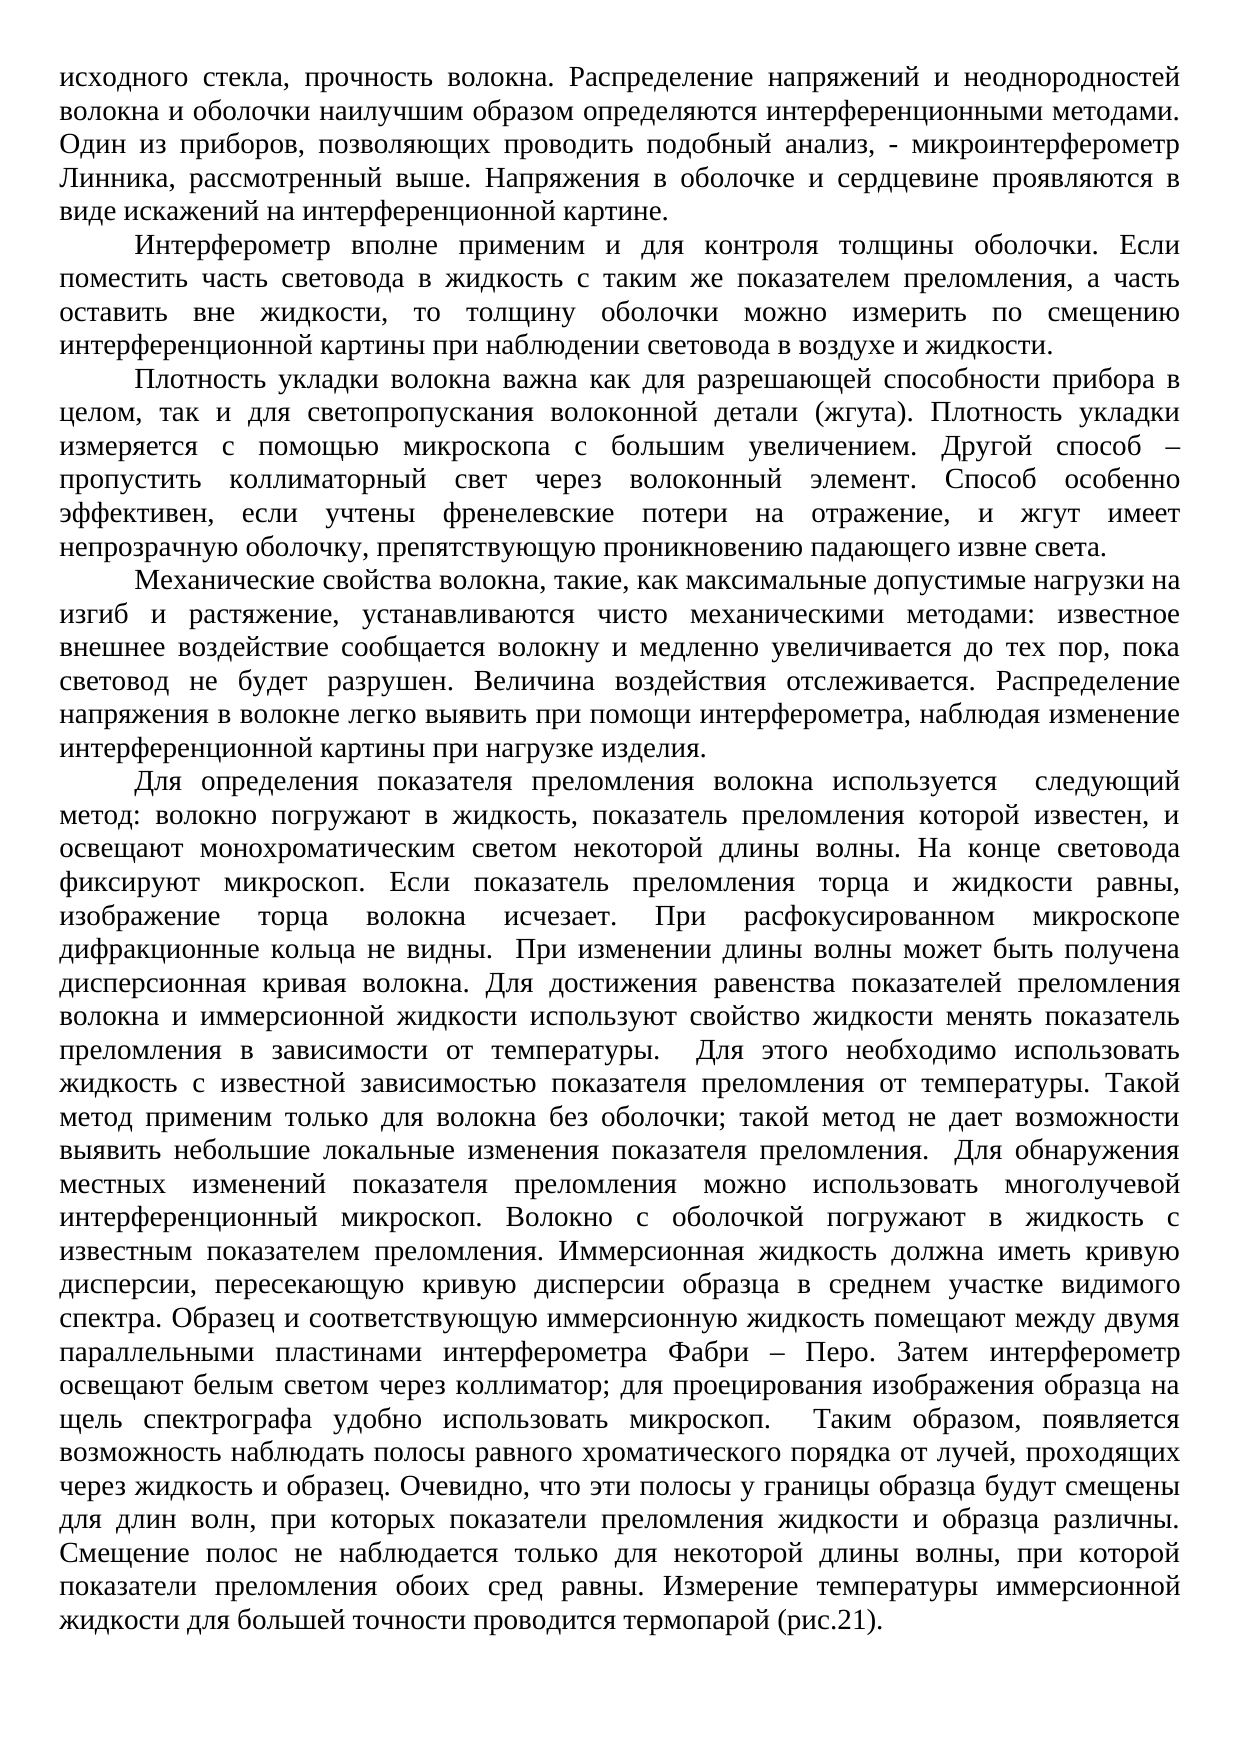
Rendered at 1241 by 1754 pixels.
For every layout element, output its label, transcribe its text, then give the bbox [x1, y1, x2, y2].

text Интерферометр вполне применим и для контроля толщины оболочки. Если поместить часть световода в жидкость с таким же показателем преломления, а часть оставить вне жидкости, то толщину оболочки можно измерить по смещению интерференционной картины при наблюдении световода в воздухе и жидкости. [59, 227, 1181, 361]
text Механические свойства волокна, такие, как максимальные допустимые нагрузки на изгиб и растяжение, устанавливаются чисто механическими методами: известное внешнее воздействие сообщается волокну и медленно увеличивается до тех пор, пока световод не будет разрушен. Величина воздействия отслеживается. Распределение напряжения в волокне легко выявить при помощи интерферометра, наблюдая изменение интерференционной картины при нагрузке изделия. [59, 562, 1181, 763]
text Для определения показателя преломления волокна используется следующий метод: волокно погружают в жидкость, показатель преломления которой известен, и освещают монохроматическим светом некоторой длины волны. На конце световода фиксируют микроскоп. Если показатель преломления торца и жидкости равны, изображение торца волокна исчезает. При расфокусированном микроскопе дифракционные кольца не видны. При изменении длины волны может быть получена дисперсионная кривая волокна. Для достижения равенства показателей преломления волокна и иммерсионной жидкости используют свойство жидкости менять показатель преломления в зависимости от температуры. Для этого необходимо использовать жидкость с известной зависимостью показателя преломления от температуры. Такой метод применим только для волокна без оболочки; такой метод не дает возможности выявить небольшие локальные изменения показателя преломления. Для обнаружения местных изменений показателя преломления можно использовать многолучевой интерференционный микроскоп. Волокно с оболочкой погружают в жидкость с известным показателем преломления. Иммерсионная жидкость должна иметь кривую дисперсии, пересекающую кривую дисперсии образца в среднем участке видимого спектра. Образец и соответствующую иммерсионную жидкость помещают между двумя параллельными пластинами интерферометра Фабри – Перо. Затем интерферометр освещают белым светом через коллиматор; для проецирования изображения образца на щель спектрографа удобно использовать микроскоп. Таким образом, появляется возможность наблюдать полосы равного хроматического порядка от лучей, проходящих через жидкость и образец. Очевидно, что эти полосы у границы образца будут смещены для длин волн, при которых показатели преломления жидкости и образца различны. Смещение полос не наблюдается только для некоторой длины волны, при которой показатели преломления обоих сред равны. Измерение температуры иммерсионной жидкости для большей точности проводится термопарой (рис.21). [59, 763, 1181, 1636]
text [59, 59, 1181, 227]
text Плотность укладки волокна важна как для разрешающей способности прибора в целом, так и для светопропускания волоконной детали (жгута). Плотность укладки измеряется с помощью микроскопа с большим увеличением. Другой способ – пропустить коллиматорный свет через волоконный элемент. Способ особенно эффективен, если учтены френелевские потери на отражение, и жгут имеет непрозрачную оболочку, препятствующую проникновению падающего извне света. [59, 361, 1181, 562]
